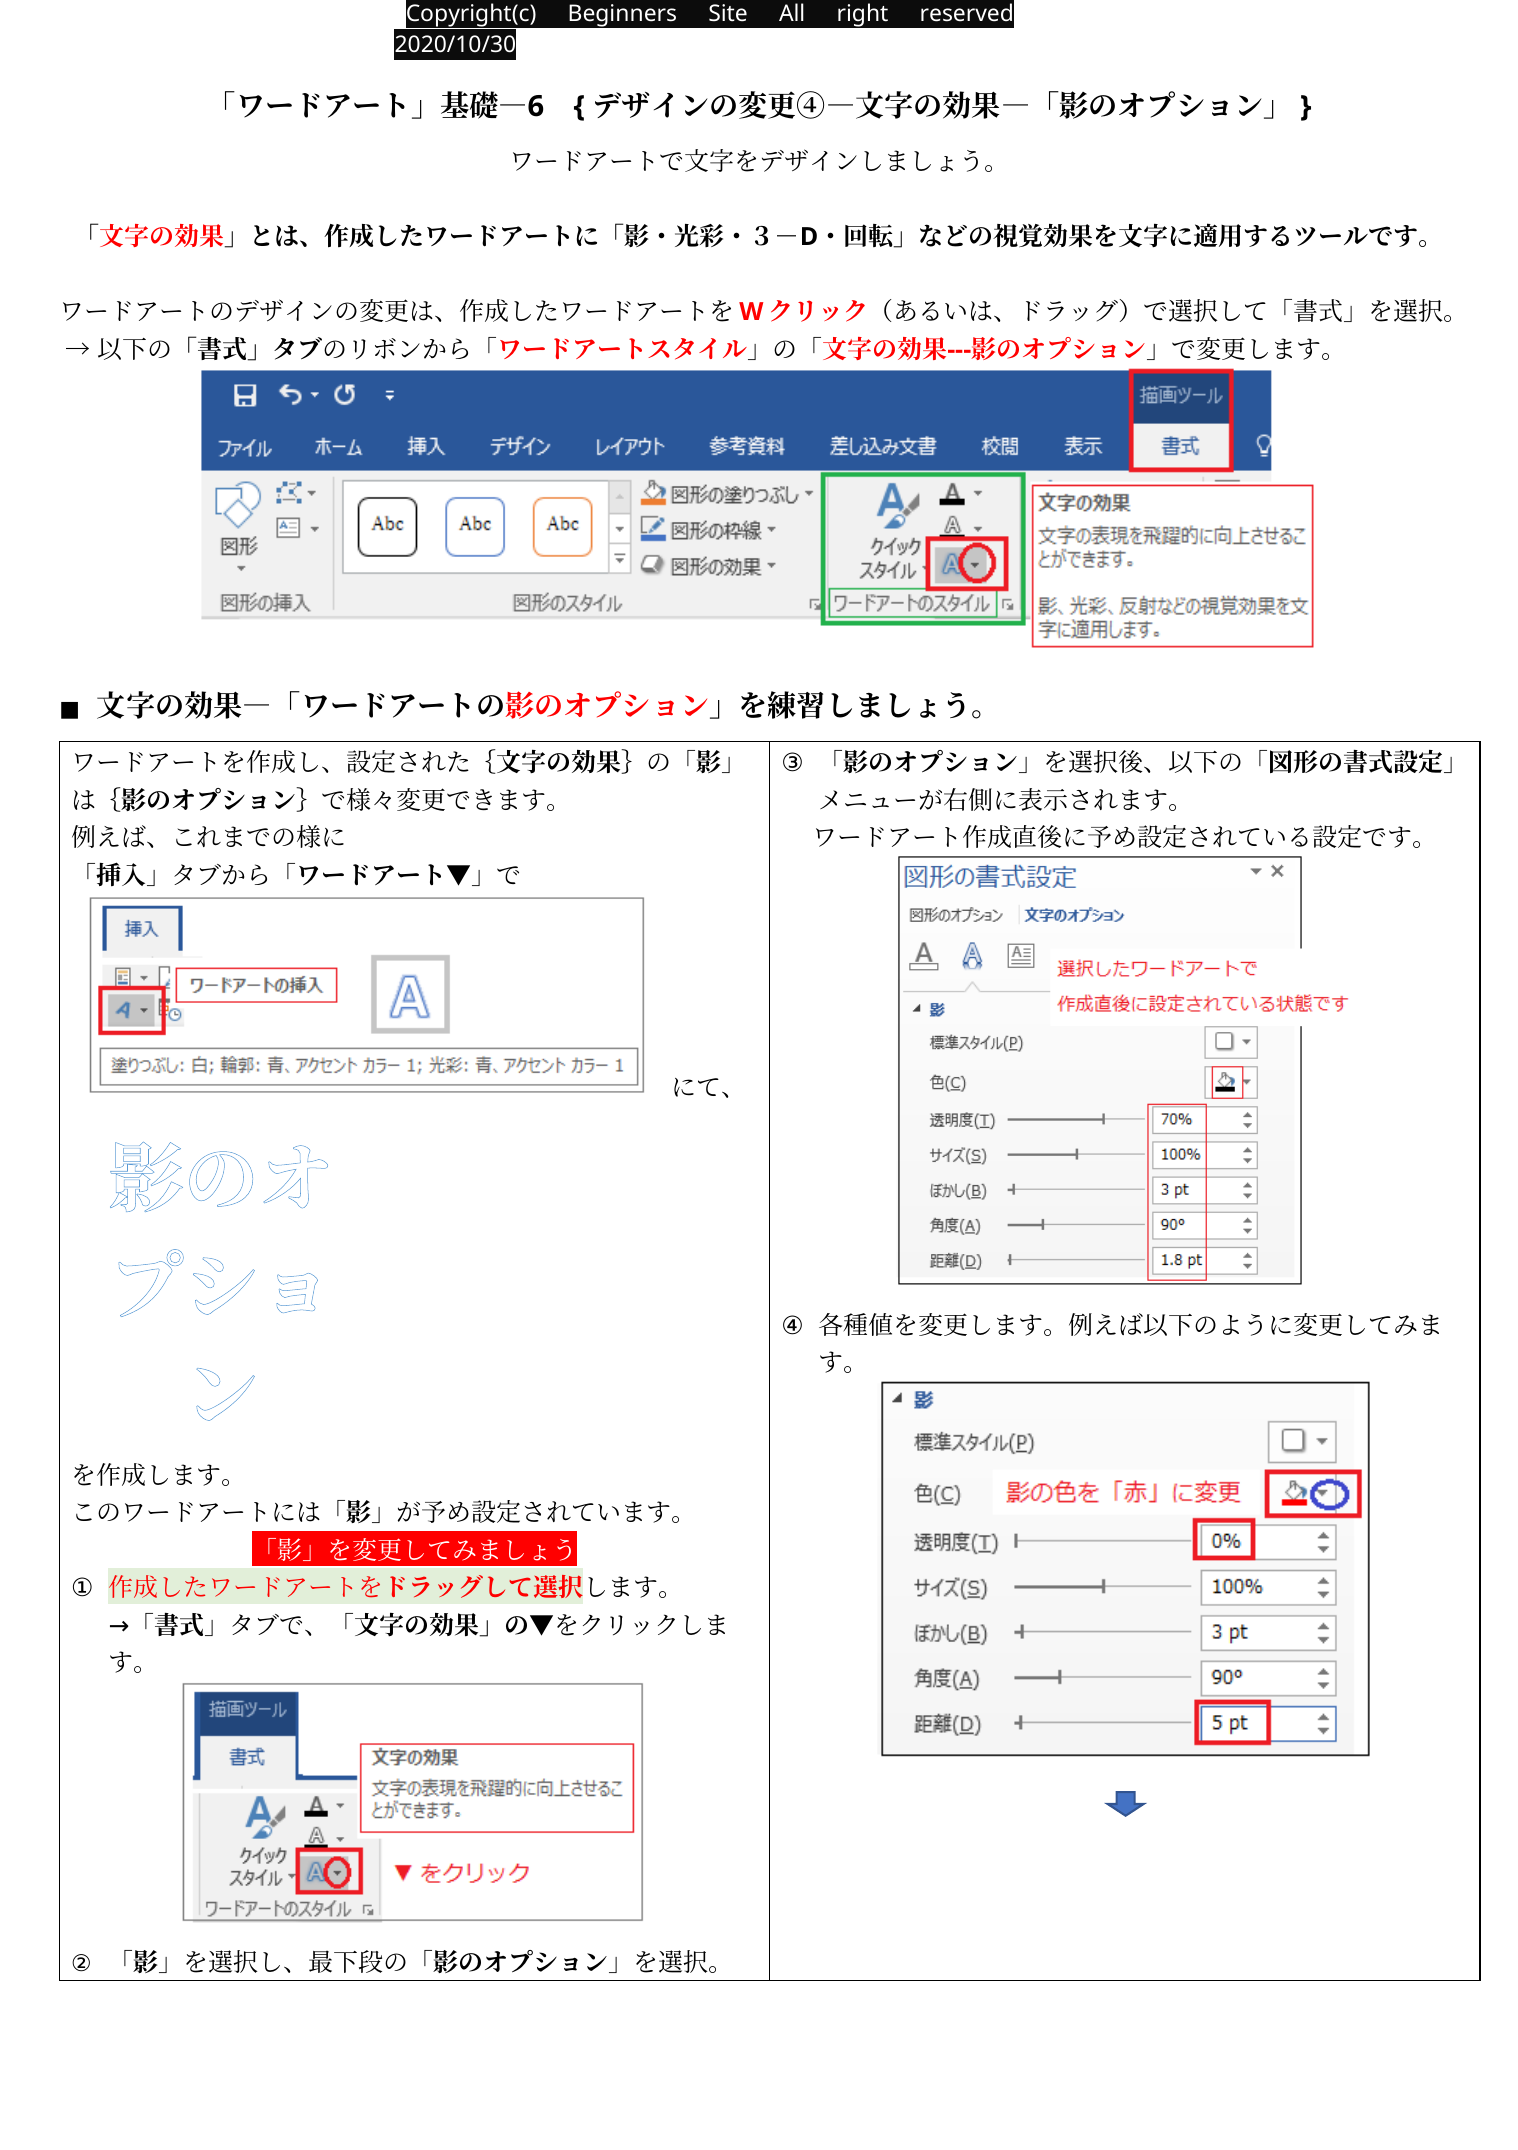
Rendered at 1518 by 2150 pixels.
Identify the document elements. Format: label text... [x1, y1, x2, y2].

picture [877, 1379, 1373, 1761]
picture [180, 1679, 649, 1927]
text 「文字の効果」とは、作成したワードアートに「影・光彩・３－D・回転」などの視覚効果を文字に適用するツールです。 [59, 216, 1459, 254]
text 「ワードアート」基礎―6 { デザインの変更④―文字の効果―「影のオプション」 } [59, 66, 1459, 141]
text ワードアートで文字をデザインしましょう。 [59, 141, 1459, 179]
text ワードアートのデザインの変更は、作成したワードアートをWクリック（あるいは、ドラッグ）で選択して「書式」を選択。 → 以下の「書式」タブのリボンから「ワードアートスタイル」の「文字の効果---影のオプション」で変更します。 [59, 291, 1459, 366]
picture [197, 366, 1320, 654]
picture [83, 892, 646, 1097]
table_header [60, 742, 769, 1980]
picture [896, 854, 1354, 1287]
list 文字の効果―「ワードアートの影のオプション」を練習しましょう。 [59, 666, 1459, 741]
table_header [770, 742, 1479, 1980]
